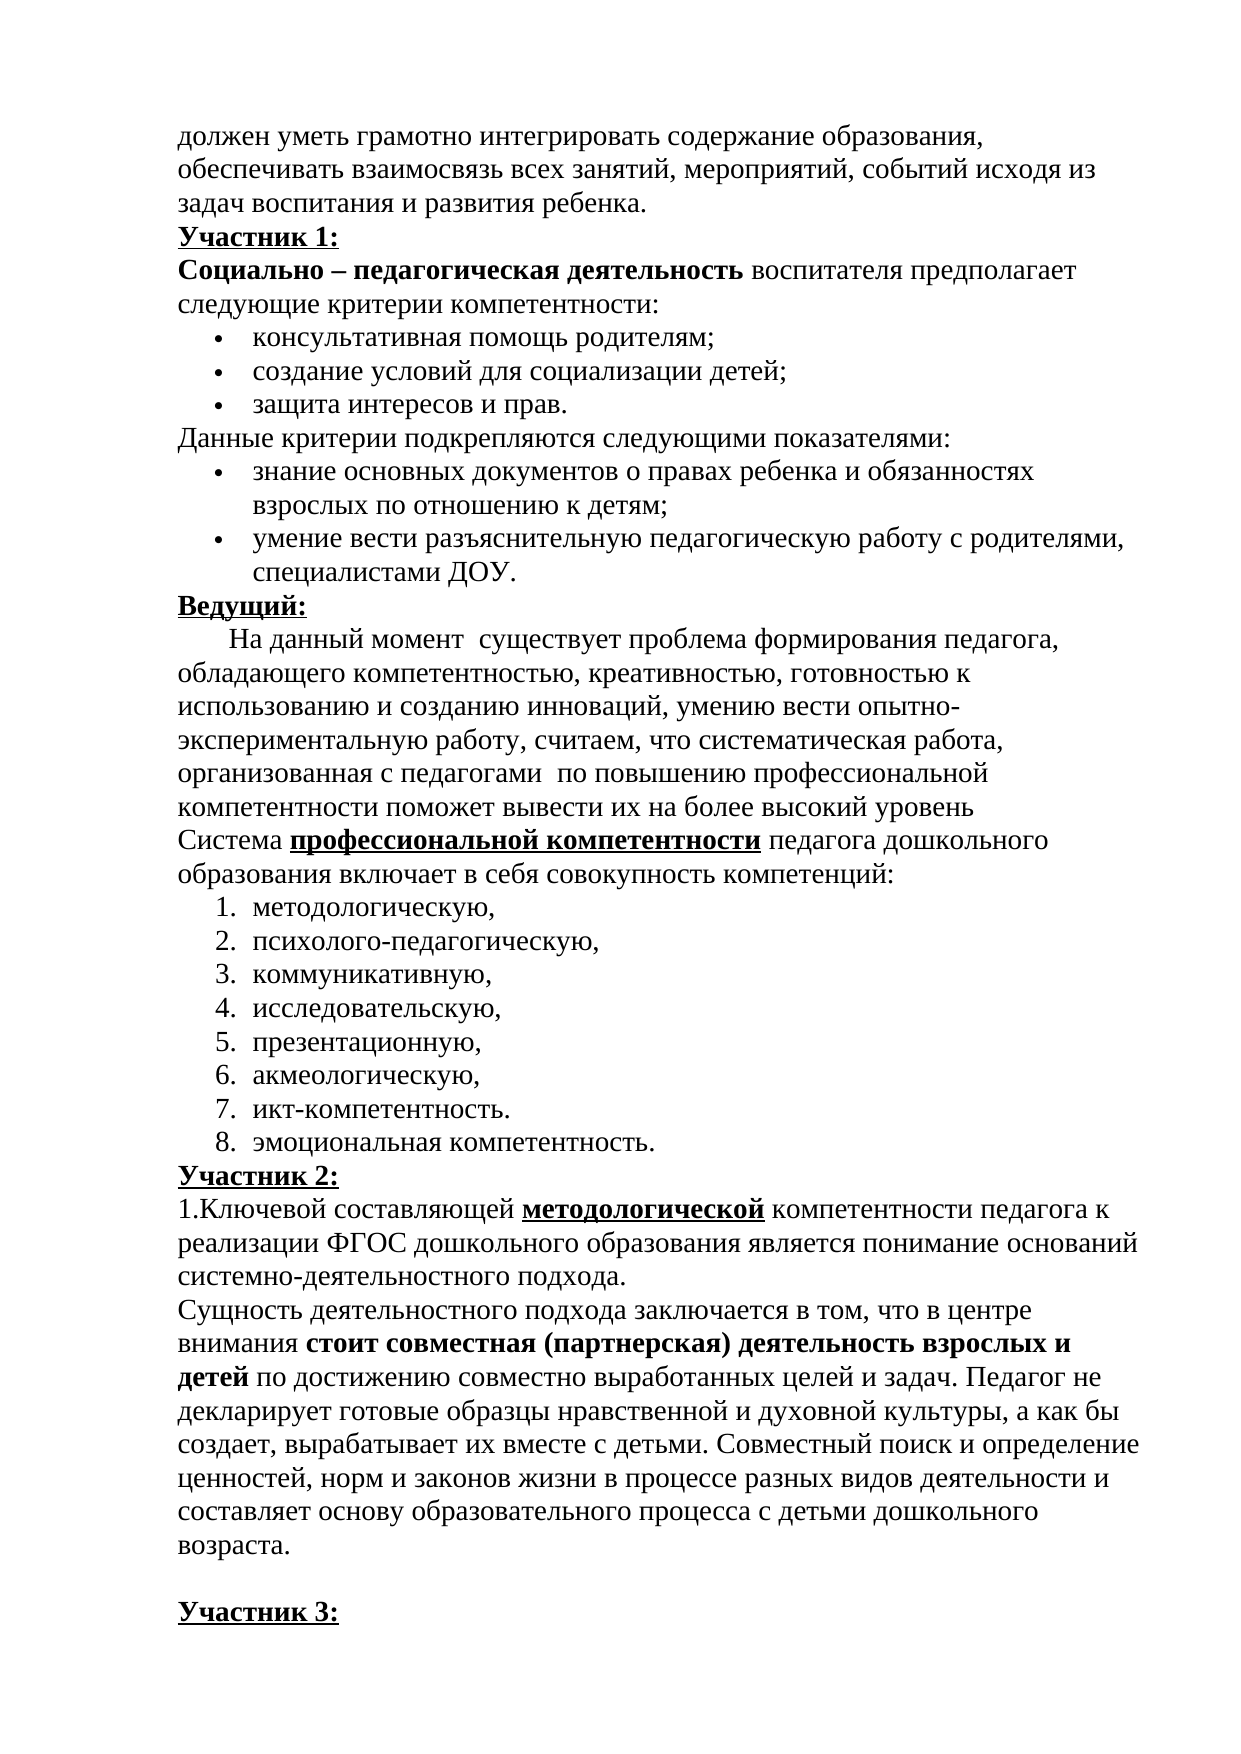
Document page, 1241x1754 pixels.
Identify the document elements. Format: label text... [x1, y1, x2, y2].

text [177, 118, 1152, 219]
list психолого-педагогическую, [215, 923, 1152, 957]
list консультативная помощь родителям; [215, 319, 1152, 353]
text Участник 3: [177, 1594, 1152, 1627]
list защита интересов и прав. [215, 386, 1152, 420]
text Система профессиональной компетентности педагога дошкольного образования включает в себя совокупность компетенций: [177, 822, 1152, 889]
list эмоциональная компетентность. [215, 1124, 1152, 1158]
text Сущность деятельностного подхода заключается в том, что в центре внимания стоит совместная (партнерская) деятельность взрослых и детей по достижению совместно выработанных целей и задач. Педагог не декларирует готовые образцы нравственной и духовной культуры, а как бы создает, вырабатывает их вместе с детьми. Совместный поиск и определение ценностей, норм и законов жизни в процессе разных видов деятельности и составляет основу образовательного процесса с детьми дошкольного возраста. [177, 1292, 1152, 1560]
text Участник 1: [177, 219, 1152, 252]
list создание условий для социализации детей; [215, 353, 1152, 386]
list икт-компетентность. [215, 1091, 1152, 1124]
text Социально – педагогическая деятельность воспитателя предполагает следующие критерии компетентности: [177, 252, 1152, 319]
list акмеологическую, [215, 1057, 1152, 1091]
list коммуникативную, [215, 957, 1152, 990]
list методологическую, [215, 889, 1152, 923]
list умение вести разъяснительную педагогическую работу с родителями, специалистами ДОУ. [215, 521, 1152, 588]
text Ведущий: [177, 588, 1152, 621]
text Участник 2: [177, 1158, 1152, 1191]
text Данные критерии подкрепляются следующими показателями: [177, 420, 1152, 453]
list знание основных документов о правах ребенка и обязанностях взрослых по отношению к детям; [215, 453, 1152, 521]
list исследовательскую, [215, 990, 1152, 1024]
text На данный момент существует проблема формирования педагога, обладающего компетентностью, креативностью, готовностью к использованию и созданию инноваций, умению вести опытно-экспериментальную работу, считаем, что систематическая работа, организованная с педагогами по повышению профессиональной компетентности поможет вывести их на более высокий уровень [177, 621, 1152, 822]
text 1.Ключевой составляющей методологической компетентности педагога к реализации ФГОС дошкольного образования является понимание оснований системно-деятельностного подхода. [177, 1191, 1152, 1292]
list презентационную, [215, 1024, 1152, 1057]
